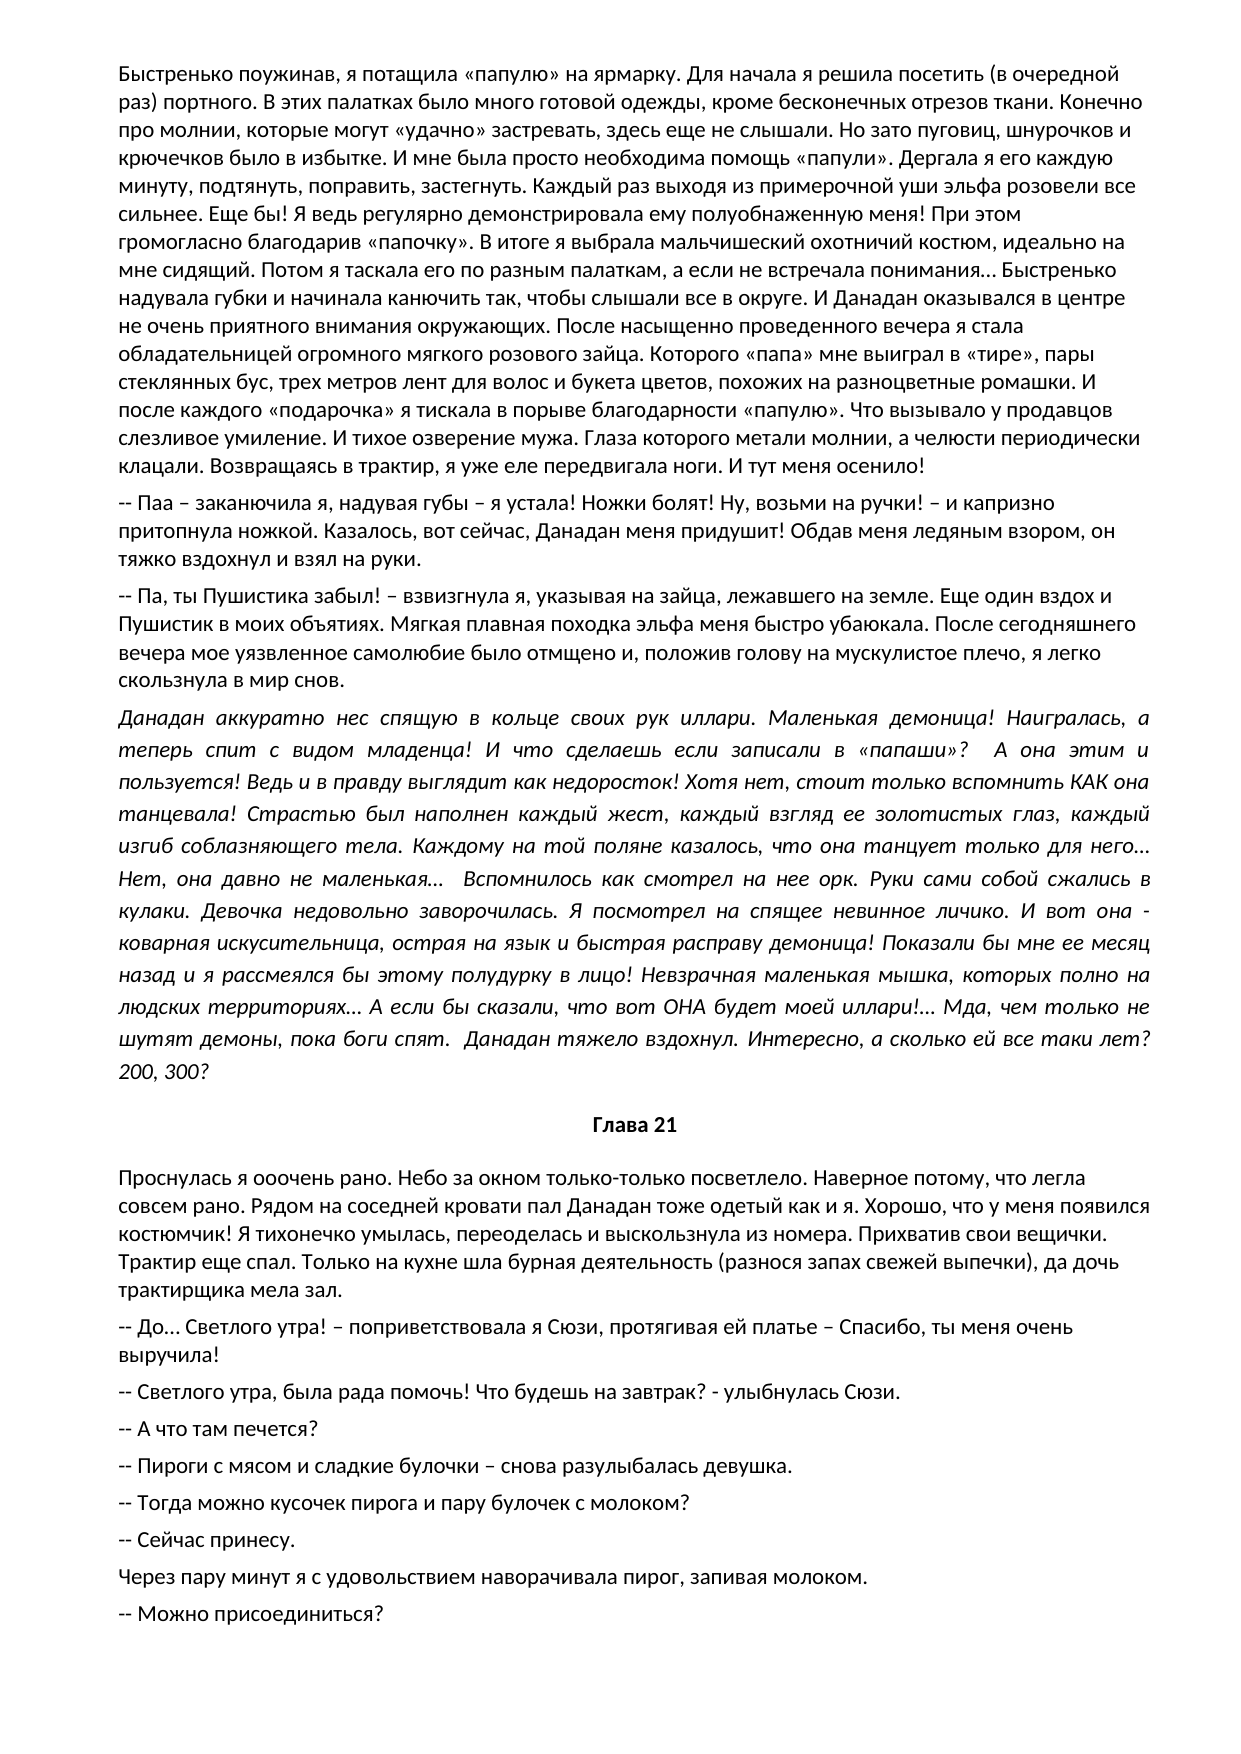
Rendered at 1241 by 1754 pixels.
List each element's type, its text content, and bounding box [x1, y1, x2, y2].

text -- Сейчас принесу. [118, 1525, 1152, 1553]
text -- Пироги с мясом и сладкие булочки – снова разулыбалась девушка. [118, 1451, 1152, 1479]
text -- Тогда можно кусочек пирога и пару булочек с молоком? [118, 1488, 1152, 1516]
text -- Па, ты Пушистика забыл! – взвизгнула я, указывая на зайца, лежавшего на земле. Еще один вздох и Пушистик в моих объятиях. Мягкая плавная походка эльфа меня быстро убаюкала. После сегодняшнего вечера мое уязвленное самолюбие было отмщено и, положив голову на мускулистое плечо, я легко скользнула в мир снов. [118, 582, 1152, 694]
text -- До… Светлого утра! – поприветствовала я Сюзи, протягивая ей платье – Спасибо, ты меня очень выручила! [118, 1312, 1152, 1368]
text -- Паа – заканючила я, надувая губы – я устала! Ножки болят! Ну, возьми на ручки! – и капризно притопнула ножкой. Казалось, вот сейчас, Данадан меня придушит! Обдав меня ледяным взором, он тяжко вздохнул и взял на руки. [118, 488, 1152, 572]
text Через пару минут я с удовольствием наворачивала пирог, запивая молоком. [118, 1562, 1152, 1591]
text Проснулась я ооочень рано. Небо за окном только-только посветлело. Наверное потому, что легла совсем рано. Рядом на соседней кровати пал Данадан тоже одетый как и я. Хорошо, что у меня появился костюмчик! Я тихонечко умылась, переоделась и выскользнула из номера. Прихватив свои вещички. Трактир еще спал. Только на кухне шла бурная деятельность (разнося запах свежей выпечки), да дочь трактирщика мела зал. [118, 1163, 1152, 1303]
text -- Можно присоединиться? [118, 1599, 1152, 1628]
text Быстренько поужинав, я потащила «папулю» на ярмарку. Для начала я решила посетить (в очередной раз) портного. В этих палатках было много готовой одежды, кроме бесконечных отрезов ткани. Конечно про молнии, которые могут «удачно» застревать, здесь еще не слышали. Но зато пуговиц, шнурочков и крючечков было в избытке. И мне была просто необходима помощь «папули». Дергала я его каждую минуту, подтянуть, поправить, застегнуть. Каждый раз выходя из примерочной уши эльфа розовели все сильнее. Еще бы! Я ведь регулярно демонстрировала ему полуобнаженную меня! При этом громогласно благодарив «папочку». В итоге я выбрала мальчишеский охотничий костюм, идеально на мне сидящий. Потом я таскала его по разным палаткам, а если не встречала понимания… Быстренько надувала губки и начинала канючить так, чтобы слышали все в округе. И Данадан оказывался в центре не очень приятного внимания окружающих. После насыщенно проведенного вечера я стала обладательницей огромного мягкого розового зайца. Которого «папа» мне выиграл в «тире», пары стеклянных бус, трех метров лент для волос и букета цветов, похожих на разноцветные ромашки. И после каждого «подарочка» я тискала в порыве благодарности «папулю». Что вызывало у продавцов слезливое умиление. И тихое озверение мужа. Глаза которого метали молнии, а челюсти периодически клацали. Возвращаясь в трактир, я уже еле передвигала ноги. И тут меня осенило! [118, 59, 1152, 479]
text -- А что там печется? [118, 1414, 1152, 1442]
text -- Светлого утра, была рада помочь! Что будешь на завтрак? - улыбнулась Сюзи. [118, 1377, 1152, 1405]
text Данадан аккуратно нес спящую в кольце своих рук иллари. Маленькая демоница! Наигралась, а теперь спит с видом младенца! И что сделаешь если записали в «папаши»? А она этим и пользуется! Ведь и в правду выглядит как недоросток! Хотя нет, стоит только вспомнить КАК она танцевала! Страстью был наполнен каждый жест, каждый взгляд ее золотистых глаз, каждый изгиб соблазняющего тела. Каждому на той поляне казалось, что она танцует только для него… Нет, она давно не маленькая… Вспомнилось как смотрел на нее орк. Руки сами собой сжались в кулаки. Девочка недовольно заворочилась. Я посмотрел на спящее невинное личико. И вот она - коварная искусительница, острая на язык и быстрая расправу демоница! Показали бы мне ее месяц назад и я рассмеялся бы этому полудурку в лицо! Невзрачная маленькая мышка, которых полно на людских территориях… А если бы сказали, что вот ОНА будет моей иллари!… Мда, чем только не шутят демоны, пока боги спят. Данадан тяжело вздохнул. Интересно, а сколько ей все таки лет? 200, 300? [118, 703, 1152, 1085]
text Глава 21 [118, 1110, 1152, 1138]
